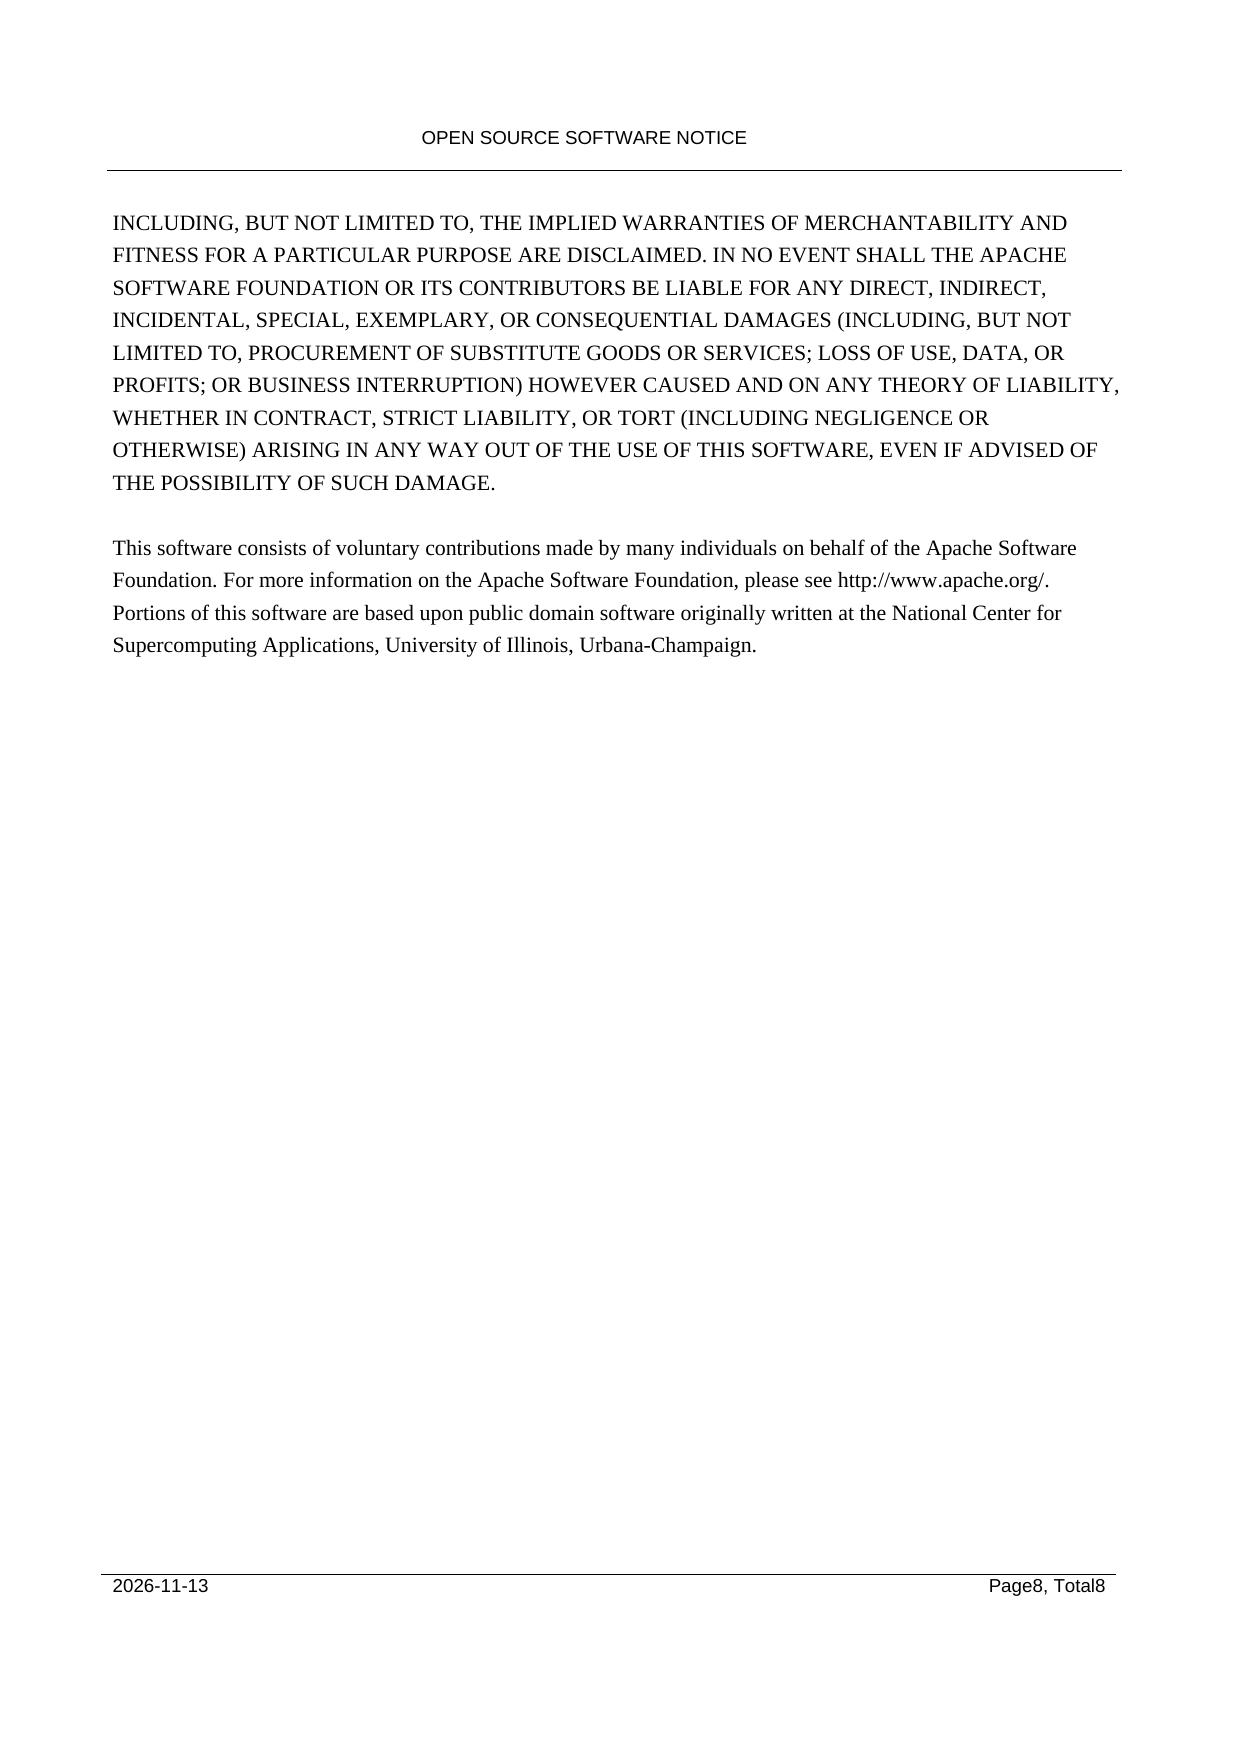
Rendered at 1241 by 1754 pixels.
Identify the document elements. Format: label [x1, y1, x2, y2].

text [112, 206, 1128, 661]
